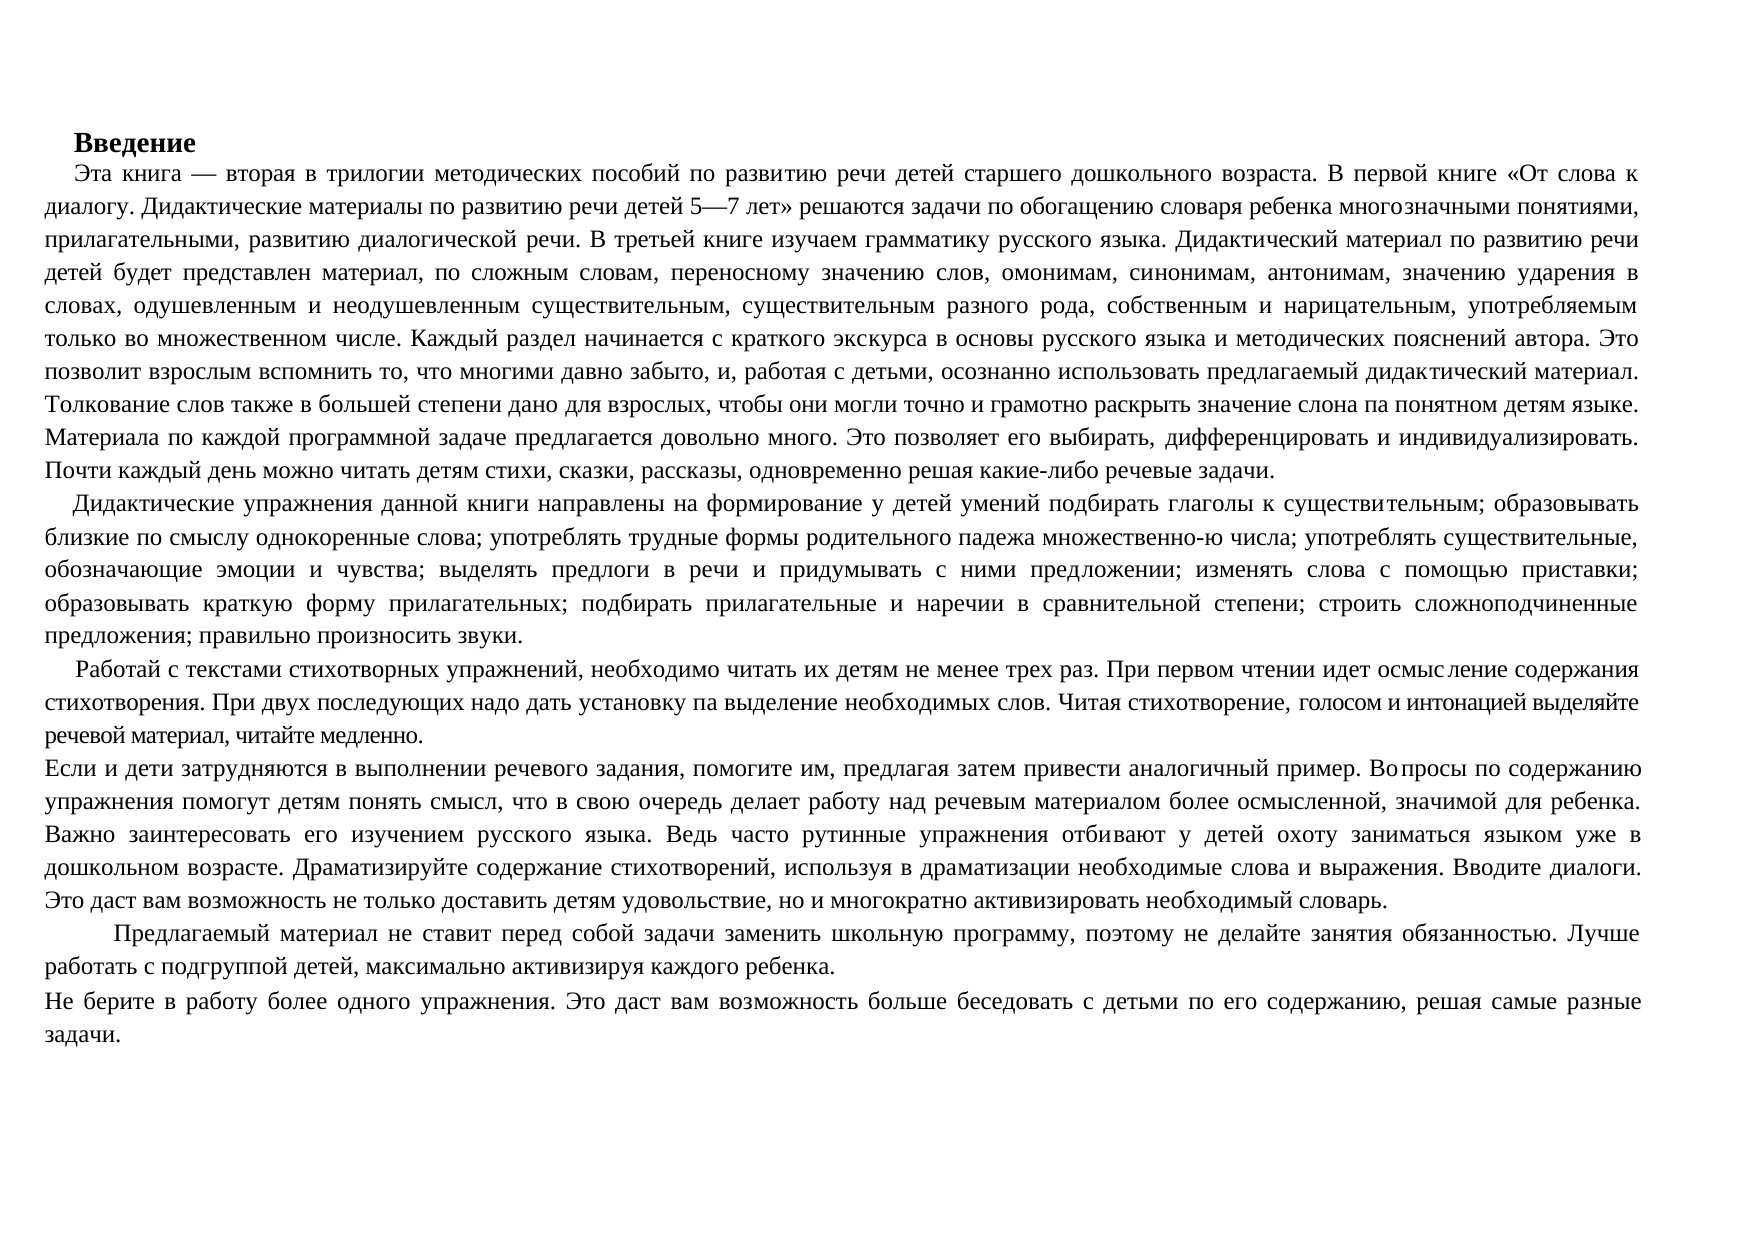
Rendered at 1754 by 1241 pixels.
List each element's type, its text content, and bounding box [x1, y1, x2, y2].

text Если и дети затрудняются в выполнении речевого задания, помогите им, предлагая затем привести аналогичный пример. Вопросы по содержанию упражнения помогут детям понять смысл, что в свою очередь делает работу над речевым материалом более осмысленной, значимой для ребенка. Важно заинтересовать его изучением русского языка. Ведь часто рутинные упражнения отбивают у детей охоту заниматься языком уже в дошкольном возрасте. Драматизируйте содержание стихотворений, используя в драматизации необходимые слова и выражения. Вводите диалоги. Это даст вам возможность не только доставить детям удовольствие, но и многократно активизировать необходимый словарь. [44, 753, 1642, 913]
text Не берите в работу более одного упражнения. Это даст вам возможность больше беседовать с детьми по его содержанию, решая самые разные задачи. [44, 986, 1642, 1048]
text Работай с текстами стихотворных упражнений, необходимо читать их детям не менее трех раз. При первом чтении идет осмысление содержания стихотворения. При двух последующих надо дать установку па выделение необходимых слов. Читая стихотворение, голосом и интонацией выделяйте речевой материал, читайте медленно. [44, 654, 1639, 748]
text Введение [44, 125, 1639, 158]
text Эта книга — вторая в трилогии методических пособий по развитию речи детей старшего дошкольного возраста. В первой книге «От слова к диалогу. Дидактические материалы по развитию речи детей 5—7 лет» решаются задачи по обогащению словаря ребенка многозначными понятиями, прилагательными, развитию диалогической речи. В третьей книге изучаем грамматику русского языка. Дидактический материал по развитию речи детей будет представлен материал, по сложным словам, переносному значению слов, омонимам, синонимам, антонимам, значению ударения в словах, одушевленным и неодушевленным существительным, существительным разного рода, собственным и нарицательным, употребляемым только во множественном числе. Каждый раздел начинается с краткого экскурса в основы русского языка и методических пояснений автора. Это позволит взрослым вспомнить то, что многими давно забыто, и, работая с детьми, осознанно использовать предлагаемый дидактический материал. Толкование слов также в большей степени дано для взрослых, чтобы они могли точно и грамотно раскрыть значение слона па понятном детям языке. Материала по каждой программной задаче предлагается довольно много. Это позволяет его выбирать, дифференцировать и индивидуализировать. Почти каждый день можно читать детям стихи, сказки, рассказы, одновременно решая какие-либо речевые задачи. [44, 158, 1639, 484]
text Дидактические упражнения данной книги направлены на формирование у детей умений подбирать глаголы к существительным; образовывать близкие по смыслу однокоренные слова; употреблять трудные формы родительного падежа множественно-ю числа; употреблять существительные, обозначающие эмоции и чувства; выделять предлоги в речи и придумывать с ними предложении; изменять слова с помощью приставки; образовывать краткую форму прилагательных; подбирать прилагательные и наречии в сравнительной степени; строить сложноподчиненные предложения; правильно произносить звуки. [44, 488, 1639, 649]
text Предлагаемый материал не ставит перед собой задачи заменить школьную программу, поэтому не делайте занятия обязанностью. Лучше работать с подгруппой детей, максимально активизируя каждого ребенка. [44, 918, 1642, 979]
